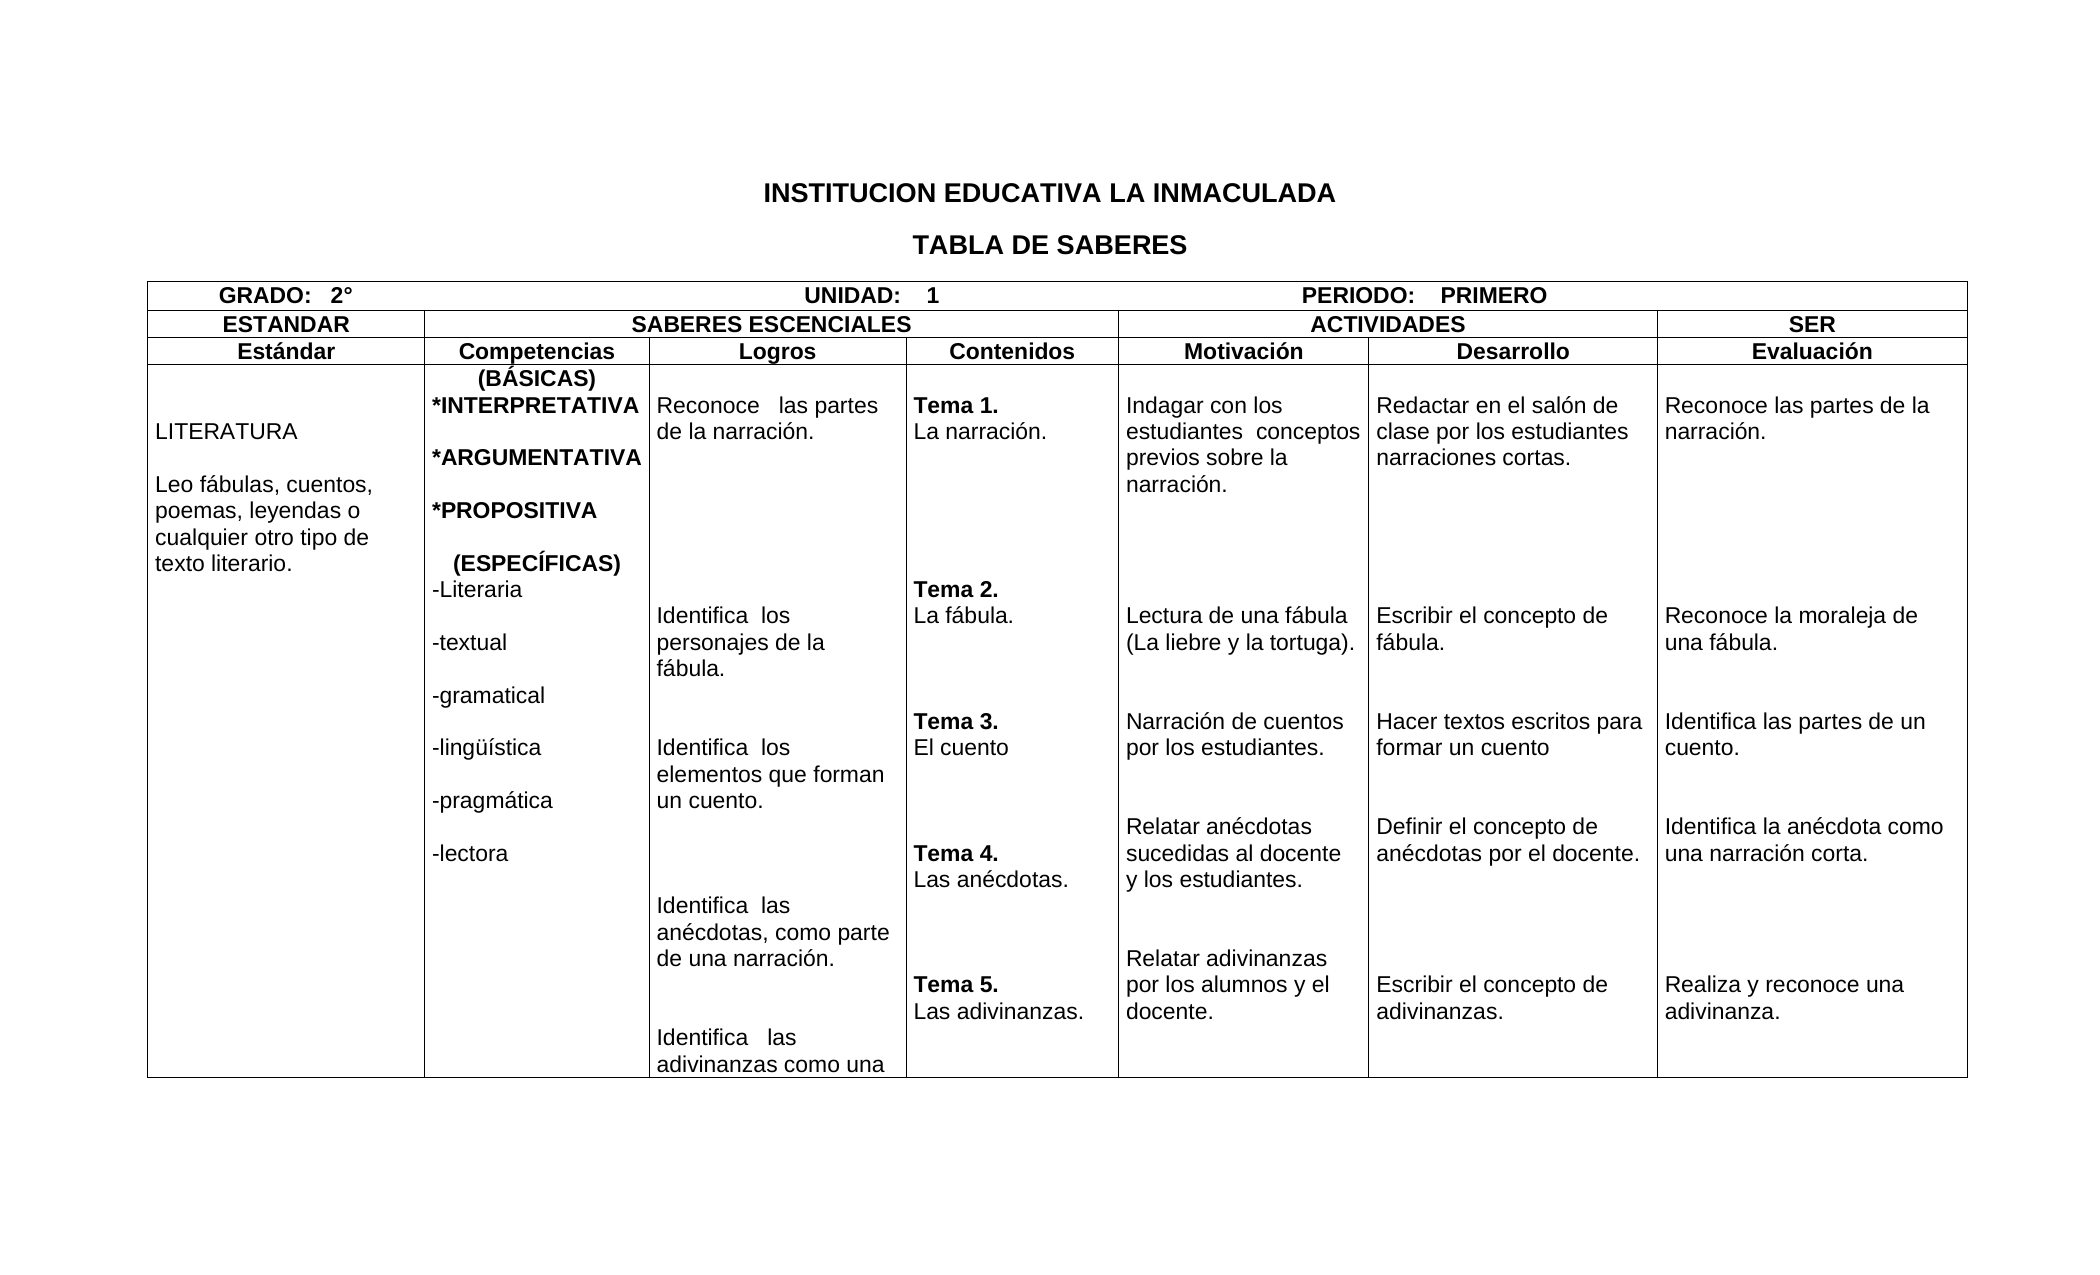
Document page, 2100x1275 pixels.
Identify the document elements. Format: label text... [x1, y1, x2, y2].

table_cell Competencias [425, 338, 649, 364]
table_cell SER [1658, 311, 1967, 337]
table_cell Contenidos [907, 338, 1118, 364]
text TABLA DE SABERES [148, 229, 1952, 261]
table_cell Motivación [1119, 338, 1368, 364]
table_cell Desarrollo [1369, 338, 1657, 364]
table_cell ESTANDAR [148, 311, 424, 337]
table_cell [1119, 365, 1368, 1077]
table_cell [1369, 365, 1657, 1077]
table_cell Logros [650, 338, 906, 364]
text INSTITUCION EDUCATIVA LA INMACULADA [148, 177, 1952, 208]
table_header GRADO: 2° UNIDAD: 1 PERIODO: PRIMERO [148, 282, 1967, 309]
table_cell SABERES ESCENCIALES [425, 311, 1118, 337]
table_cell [425, 365, 649, 1077]
table_cell Estándar [148, 338, 424, 364]
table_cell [907, 365, 1118, 1077]
table_cell Evaluación [1658, 338, 1967, 364]
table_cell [148, 365, 424, 1077]
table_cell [650, 365, 906, 1077]
table_cell ACTIVIDADES [1119, 311, 1657, 337]
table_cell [1658, 365, 1967, 1077]
